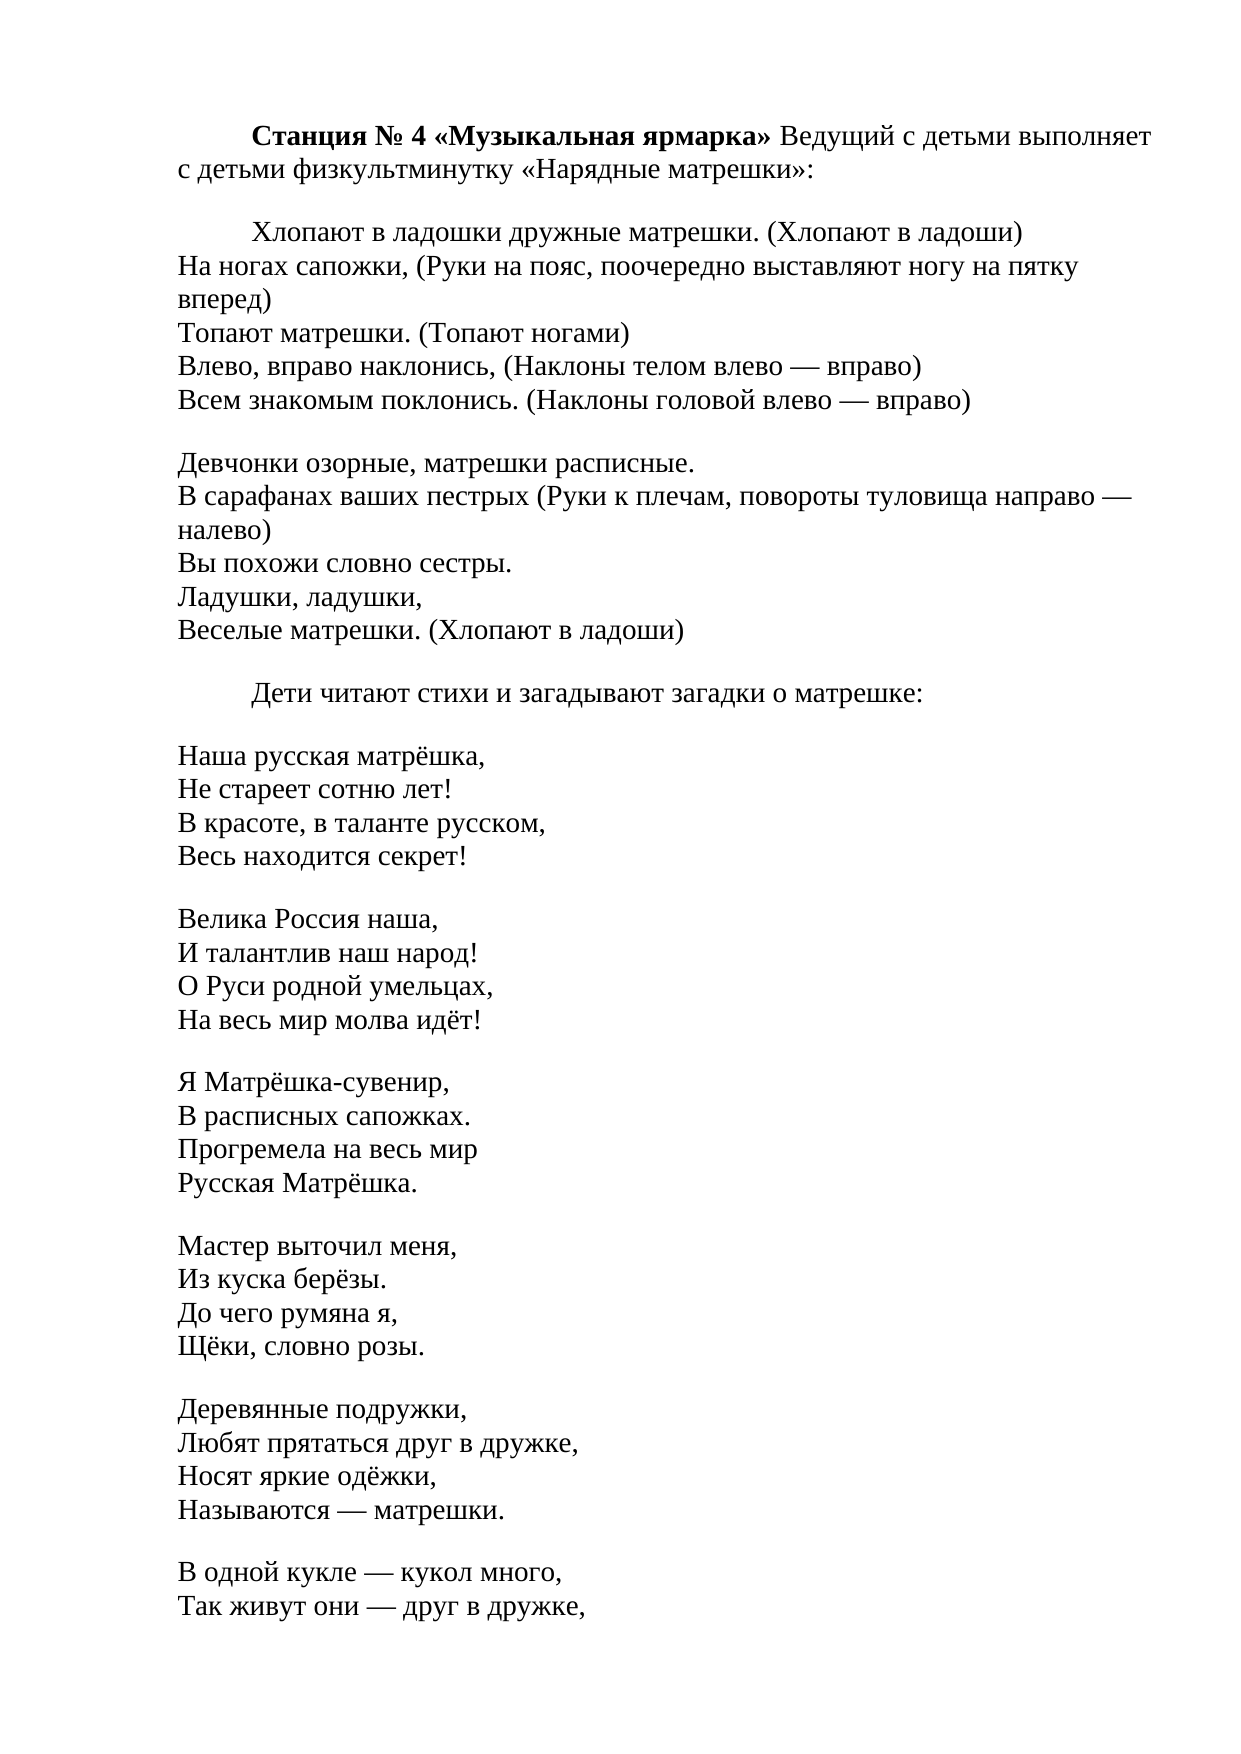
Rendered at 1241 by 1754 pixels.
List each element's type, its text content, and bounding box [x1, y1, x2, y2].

text Наша русская матрёшка, Не стареет сотню лет! В красоте, в таланте русском, Весь находится секрет! [177, 738, 1152, 872]
text Дети читают стихи и загадывают загадки о матрешке: [177, 675, 1152, 709]
text Деревянные подружки, Любят прятаться друг в дружке, Носят яркие одёжки, Называются — матрешки. [177, 1391, 1152, 1525]
text Хлопают в ладошки дружные матрешки. (Хлопают в ладоши) На ногах сапожки, (Руки на пояс, поочередно выставляют ногу на пятку вперед) Топают матрешки. (Топают ногами) Влево, вправо наклонись, (Наклоны телом влево — вправо) Всем знакомым поклонись. (Наклоны головой влево — вправо) [177, 214, 1152, 416]
text Велика Россия наша, И талантлив наш народ! О Руси родной умельцах, На весь мир молва идёт! [177, 901, 1152, 1035]
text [177, 1554, 1152, 1622]
text Девчонки озорные, матрешки расписные. В сарафанах ваших пестрых (Руки к плечам, повороты туловища направо — налево) Вы похожи словно сестры. Ладушки, ладушки, Веселые матрешки. (Хлопают в ладоши) [177, 445, 1152, 646]
text Мастер выточил меня, Из куска берёзы. До чего румяна я, Щёки, словно розы. [177, 1228, 1152, 1362]
text Станция № 4 «Музыкальная ярмарка» Ведущий с детьми выполняет с детьми физкультминутку «Нарядные матрешки»: [177, 118, 1152, 185]
text Я Матрёшка-сувенир, В расписных сапожках. Прогремела на весь мир Русская Матрёшка. [177, 1064, 1152, 1199]
